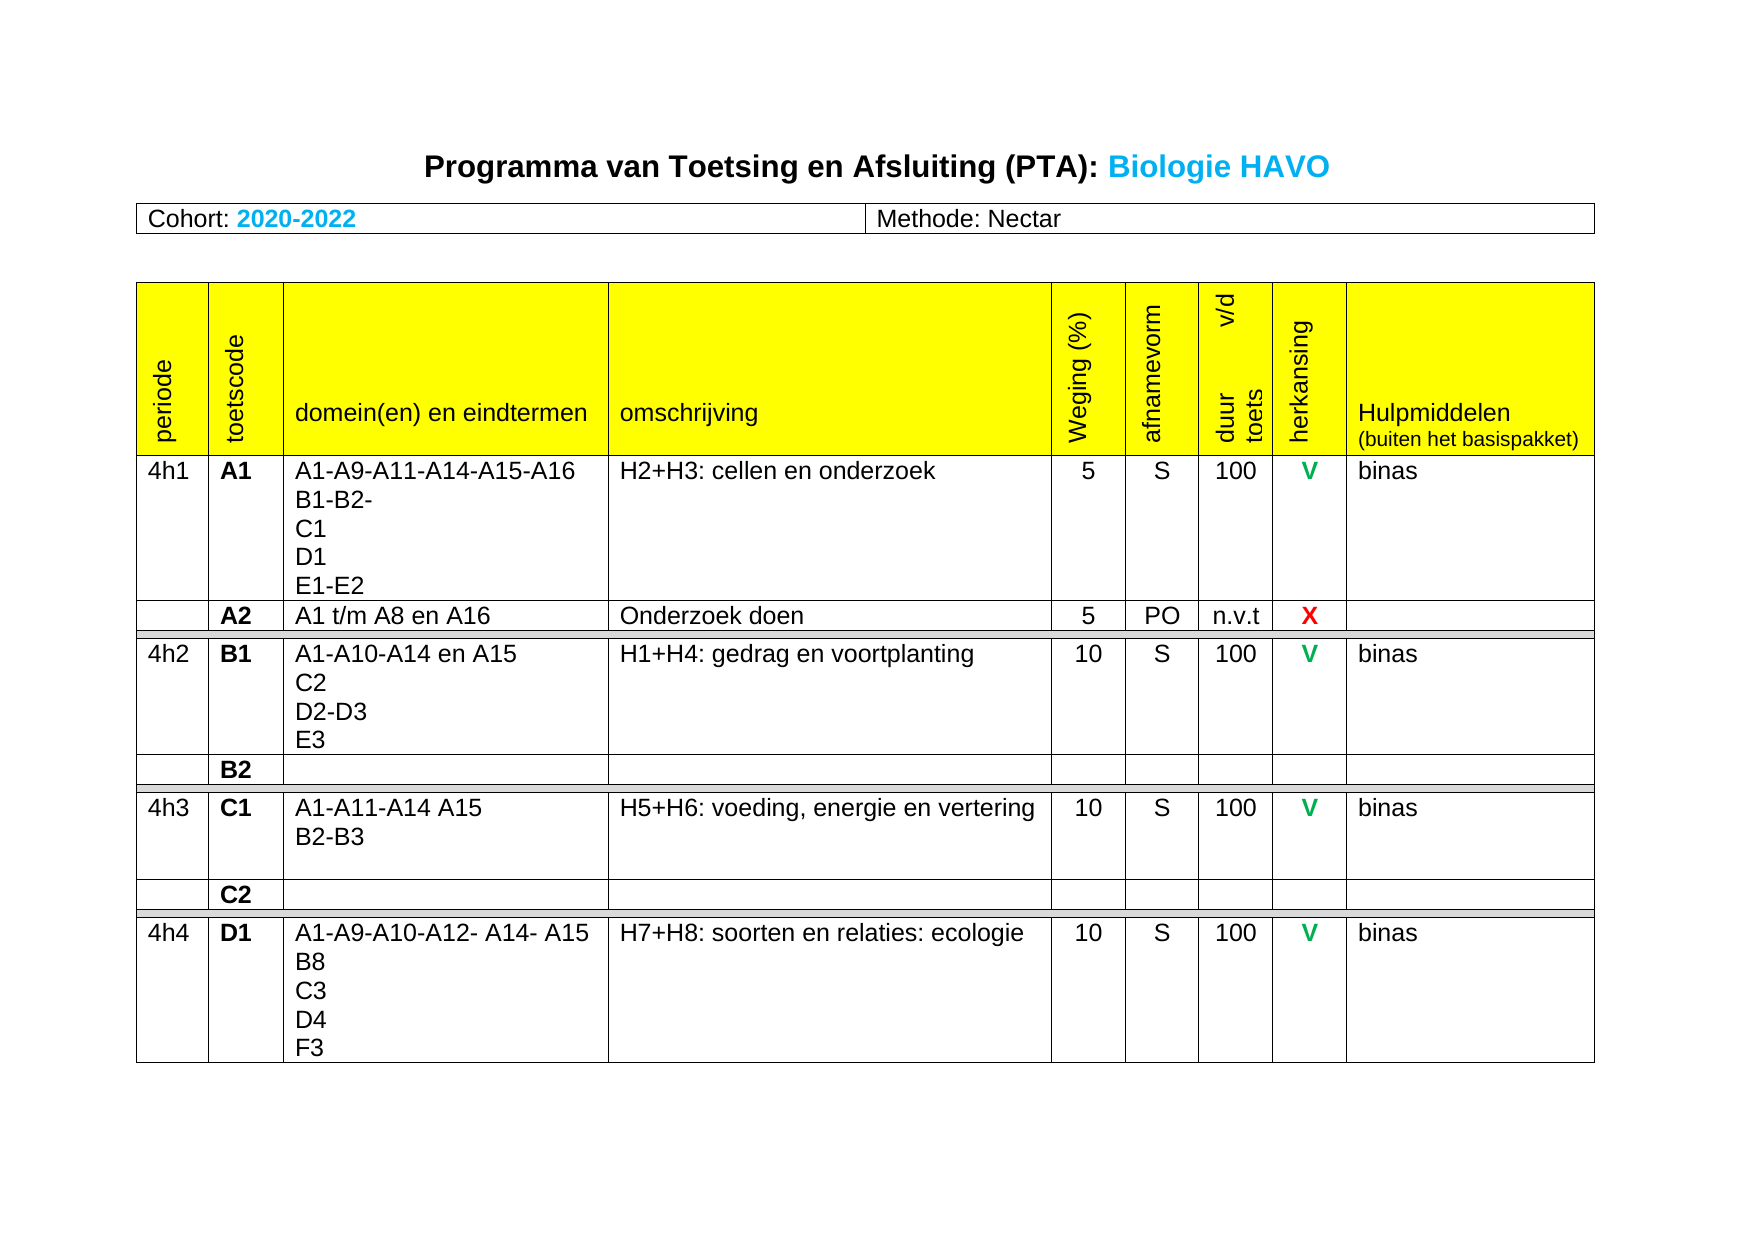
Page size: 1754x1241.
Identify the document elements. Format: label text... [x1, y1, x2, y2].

table_cell 10 [1052, 793, 1125, 879]
table_cell H7+H8: soorten en relaties: ecologie [609, 918, 1051, 1062]
table_cell 10 [1052, 639, 1125, 754]
table_cell A1-A10-A14 en A15 C2 D2-D3 E3 [284, 639, 608, 754]
table_cell C2 [209, 880, 283, 909]
table_cell [1347, 755, 1594, 784]
table_cell [1347, 880, 1594, 909]
table_header herkansing [1273, 283, 1346, 455]
table_cell B2 [209, 755, 283, 784]
table_cell S [1126, 456, 1198, 600]
table_cell [1273, 880, 1346, 909]
table_cell H2+H3: cellen en onderzoek [609, 456, 1051, 600]
table_cell V [1273, 793, 1346, 879]
table_cell 4h2 [137, 639, 208, 754]
table_cell [609, 755, 1051, 784]
table_cell A2 [209, 601, 283, 630]
table_cell [137, 910, 1594, 917]
table_header domein(en) en eindtermen [284, 283, 608, 455]
table_header omschrijving [609, 283, 1051, 455]
table_cell 10 [1052, 918, 1125, 1062]
table_cell A1-A9-A11-A14-A15-A16 B1-B2- C1 D1 E1-E2 [284, 456, 608, 600]
table_cell [284, 880, 608, 909]
table_cell 100 [1199, 639, 1272, 754]
table_cell C1 [209, 793, 283, 879]
table_cell S [1126, 639, 1198, 754]
table_cell A1-A9-A10-A12- A14- A15 B8 C3 D4 F3 [284, 918, 608, 1062]
table_cell [1273, 755, 1346, 784]
table_cell S [1126, 918, 1198, 1062]
table_cell H1+H4: gedrag en voortplanting [609, 639, 1051, 754]
table_cell V [1273, 456, 1346, 600]
table_cell [284, 755, 608, 784]
table_cell [137, 880, 208, 909]
table_cell 100 [1199, 793, 1272, 879]
table_cell binas [1347, 793, 1594, 879]
table_cell [1126, 880, 1198, 909]
table_cell 100 [1199, 918, 1272, 1062]
table_cell 4h3 [137, 793, 208, 879]
table_cell [137, 755, 208, 784]
table_cell PO [1126, 601, 1198, 630]
table_cell 5 [1052, 456, 1125, 600]
table_cell V [1273, 918, 1346, 1062]
table_cell [1126, 755, 1198, 784]
table_header Hulpmiddelen (buiten het basispakket) [1347, 283, 1594, 455]
table_cell 5 [1052, 601, 1125, 630]
table_cell [609, 880, 1051, 909]
table_cell 4h1 [137, 456, 208, 600]
table_cell [1052, 755, 1125, 784]
table_cell [1347, 601, 1594, 630]
table_header Weging (%) [1052, 283, 1125, 455]
table_cell V [1273, 639, 1346, 754]
table_cell A1 t/m A8 en A16 [284, 601, 608, 630]
table_cell [137, 785, 1594, 792]
table_cell binas [1347, 918, 1594, 1062]
table_cell 4h4 [137, 918, 208, 1062]
table_cell binas [1347, 639, 1594, 754]
table_header duur v/d toets [1199, 283, 1272, 455]
table_cell X [1273, 601, 1346, 630]
text Programma van Toetsing en Afsluiting (PTA): Biologie HAVO [148, 148, 1606, 183]
table_cell binas [1347, 456, 1594, 600]
table_cell Onderzoek doen [609, 601, 1051, 630]
table_cell B1 [209, 639, 283, 754]
table_header afnamevorm [1126, 283, 1198, 455]
table_cell [137, 601, 208, 630]
table_cell [1052, 880, 1125, 909]
table_cell [1199, 755, 1272, 784]
table_cell H5+H6: voeding, energie en vertering [609, 793, 1051, 879]
table_cell S [1126, 793, 1198, 879]
table_cell D1 [209, 918, 283, 1062]
table_cell 100 [1199, 456, 1272, 600]
table_cell A1 [209, 456, 283, 600]
table_header periode [137, 283, 208, 455]
table_cell A1-A11-A14 A15 B2-B3 [284, 793, 608, 879]
table_header Methode: Nectar [866, 204, 1594, 233]
table_header Cohort: 2020-2022 [137, 204, 865, 233]
table_cell [137, 631, 1594, 638]
table_cell [1199, 880, 1272, 909]
table_cell n.v.t [1199, 601, 1272, 630]
table_header toetscode [209, 283, 283, 455]
